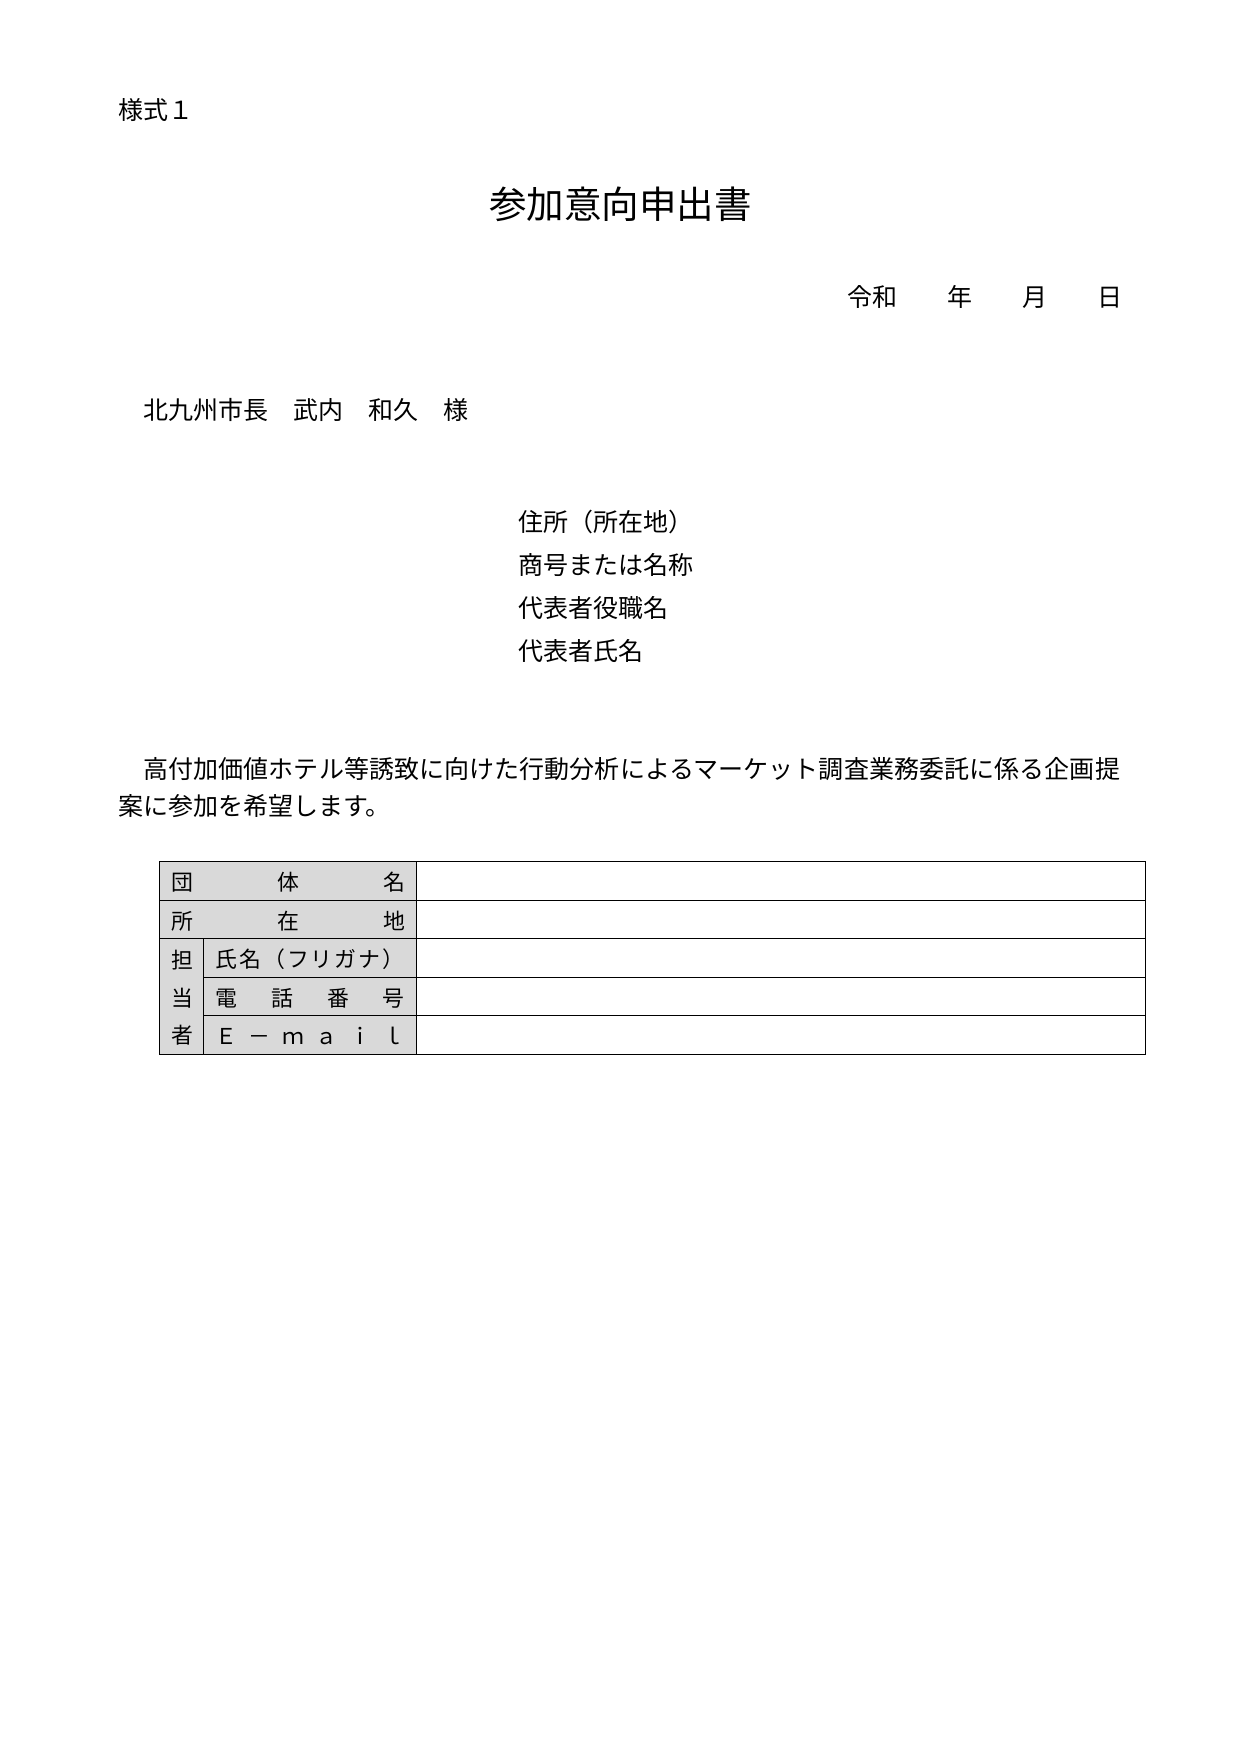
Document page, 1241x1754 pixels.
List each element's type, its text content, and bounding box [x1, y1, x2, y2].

table_cell Ｅ－ｍａｉｌ [204, 1016, 416, 1054]
text 参加意向申出書 [118, 164, 1122, 239]
text 商号または名称 [118, 545, 1122, 582]
text 北九州市長 武内 和久 様 [118, 389, 1122, 427]
table_cell [417, 939, 1145, 977]
text 様式１ [118, 89, 1122, 127]
table_cell [417, 978, 1145, 1015]
text 住所（所在地） [118, 502, 1122, 539]
table_cell [417, 1016, 1145, 1054]
text 令和 年 月 日 [118, 277, 1122, 314]
table_cell [417, 901, 1145, 938]
table_header [417, 862, 1145, 900]
table_cell 電話番号 [204, 978, 416, 1015]
table_cell 氏名（フリガナ） [204, 939, 416, 977]
table_header 団体名 [160, 862, 416, 900]
table_cell 担当者 [160, 939, 203, 1054]
text 代表者役職名 [118, 588, 1122, 625]
text 代表者氏名 [118, 631, 1122, 668]
text 高付加価値ホテル等誘致に向けた行動分析によるマーケット調査業務委託に係る企画提案に参加を希望します。 [118, 749, 1122, 824]
table_cell 所在地 [160, 901, 416, 938]
